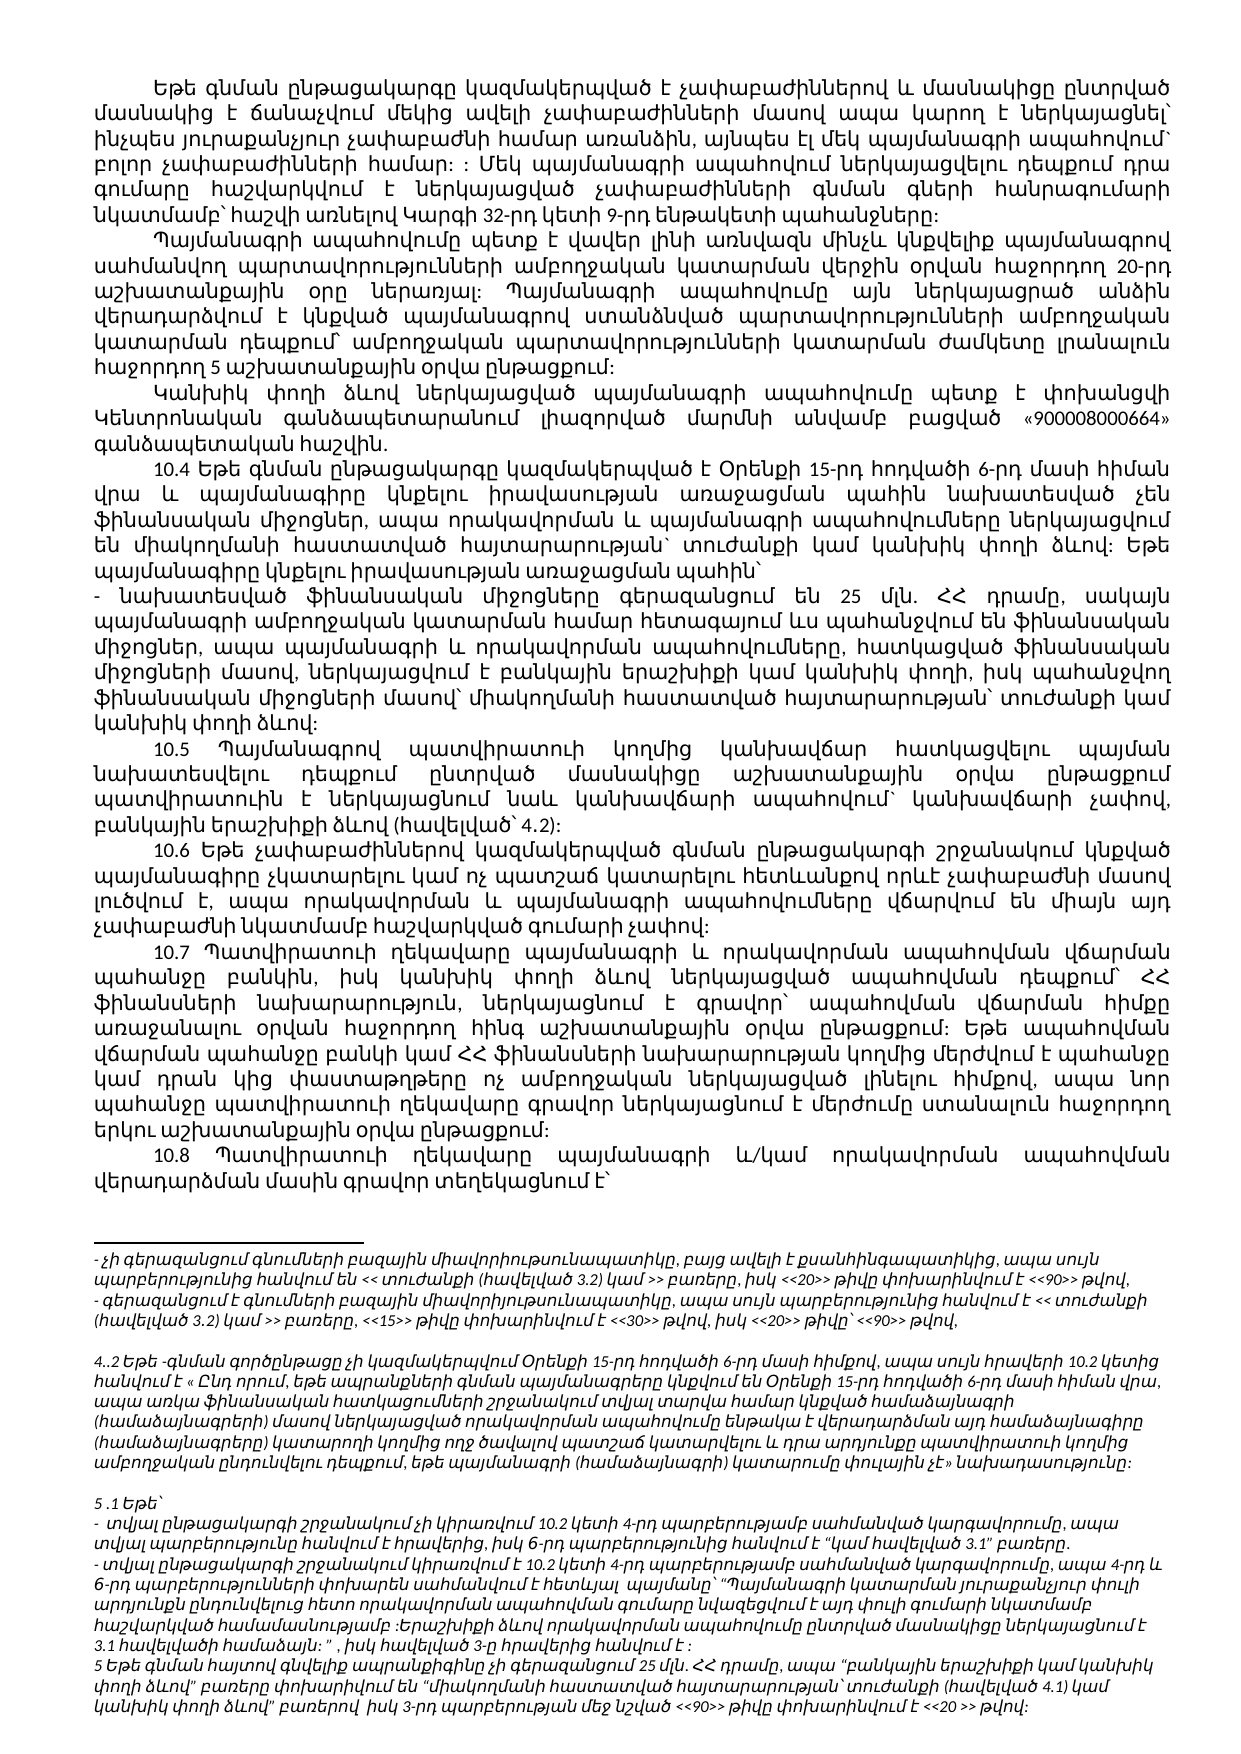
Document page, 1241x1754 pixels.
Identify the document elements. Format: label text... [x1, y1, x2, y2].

text Եթե գնման ընթացակարգը կազմակերպված է չափաբաժիններով և մասնակիցը ընտրված մասնակից է ճանաչվում մեկից ավելի չափաբաժինների մասով ապա կարող է ներկայացնել՝ ինչպես յուրաքանչյուր չափաբաժնի համար առանձին, այնպես էլ մեկ պայմանագրի ապահովում` բոլոր չափաբաժինների համար: : Մեկ պայմանագրի ապահովում ներկայացվելու դեպքում դրա գումարը հաշվարկվում է ներկայացված չափաբաժինների գնման գների հանրագումարի նկատմամբ՝ հաշվի առնելով Կարգի 32-րդ կետի 9-րդ ենթակետի պահանջները: [94, 75, 1171, 227]
text 10.8 Պատվիրատուի ղեկավարը պայմանագրի և/կամ որակավորման ապահովման վերադարձման մասին գրավոր տեղեկացնում է՝ [94, 1142, 1171, 1193]
text Կանխիկ փողի ձևով ներկայացված պայմանագրի ապահովումը պետք է փոխանցվի Կենտրոնական գանձապետարանում լիազորված մարմնի անվամբ բացված «900008000664» գանձապետական հաշվին. [94, 380, 1171, 456]
text 10.4 Եթե գնման ընթացակարգը կազմակերպված է Օրենքի 15-րդ հոդվածի 6-րդ մասի հիման վրա և պայմանագիրը կնքելու իրավասության առաջացման պահին նախատեսված չեն ֆինանսական միջոցներ, ապա որակավորման և պայմանագրի ապահովումները ներկայացվում են միակողմանի հաստատված հայտարարության` տուժանքի կամ կանխիկ փողի ձևով: Եթե պայմանագիրը կնքելու իրավասության առաջացման պահին՝ [94, 456, 1171, 583]
text 10.6 Եթե չափաբաժիններով կազմակերպված գնման ընթացակարգի շրջանակում կնքված պայմանագիրը չկատարելու կամ ոչ պատշաճ կատարելու հետևանքով որևէ չափաբաժնի մասով լուծվում է, ապա որակավորման և պայմանագրի ապահովումները վճարվում են միայն այդ չափաբաժնի նկատմամբ հաշվարկված գումարի չափով: [94, 837, 1171, 939]
text 10.5 Պայմանագրով պատվիրատուի կողմից կանխավճար հատկացվելու պայման նախատեսվելու դեպքում ընտրված մասնակիցը աշխատանքային օրվա ընթացքում պատվիրատուին է ներկայացնում նաև կանխավճարի ապահովում` կանխավճարի չափով, բանկային երաշխիքի ձևով (հավելված՝ 4․2): [94, 736, 1171, 837]
text - նախատեսված ֆինանսական միջոցները գերազանցում են 25 մլն. ՀՀ դրամը, սակայն պայմանագրի ամբողջական կատարման համար հետագայում ևս պահանջվում են ֆինանսական միջոցներ, ապա պայմանագրի և որակավորման ապահովումները, հատկացված ֆինանսական միջոցների մասով, ներկայացվում է բանկային երաշխիքի կամ կանխիկ փողի, իսկ պահանջվող ֆինանսական միջոցների մասով՝ միակողմանի հաստատված հայտարարության՝ տուժանքի կամ կանխիկ փողի ձևով: [94, 583, 1171, 736]
text 10.7 Պատվիրատուի ղեկավարը պայմանագրի և որակավորման ապահովման վճարման պահանջը բանկին, իսկ կանխիկ փողի ձևով ներկայացված ապահովման դեպքում՝ ՀՀ ֆինանսների նախարարություն, ներկայացնում է գրավոր՝ ապահովման վճարման հիմքը առաջանալու օրվան հաջորդող հինգ աշխատանքային օրվա ընթացքում: Եթե ապահովման վճարման պահանջը բանկի կամ ՀՀ ֆինանսների նախարարության կողմից մերժվում է պահանջը կամ դրան կից փաստաթղթերը ոչ ամբողջական ներկայացված լինելու հիմքով, ապա նոր պահանջը պատվիրատուի ղեկավարը գրավոր ներկայացնում է մերժումը ստանալուն հաջորդող երկու աշխատանքային օրվա ընթացքում: [94, 939, 1171, 1142]
text Պայմանագրի ապահովումը պետք է վավեր լինի առնվազն մինչև կնքվելիք պայմանագրով սահմանվող պարտավորությունների ամբողջական կատարման վերջին օրվան հաջորդող 20-րդ աշխատանքային օրը ներառյալ: Պայմանագրի ապահովումը այն ներկայացրած անձին վերադարձվում է կնքված պայմանագրով ստանձնված պարտավորությունների ամբողջական կատարման դեպքում՝ ամբողջական պարտավորությունների կատարման ժամկետը լրանալուն հաջորդող 5 աշխատանքային օրվա ընթացքում: [94, 227, 1171, 380]
